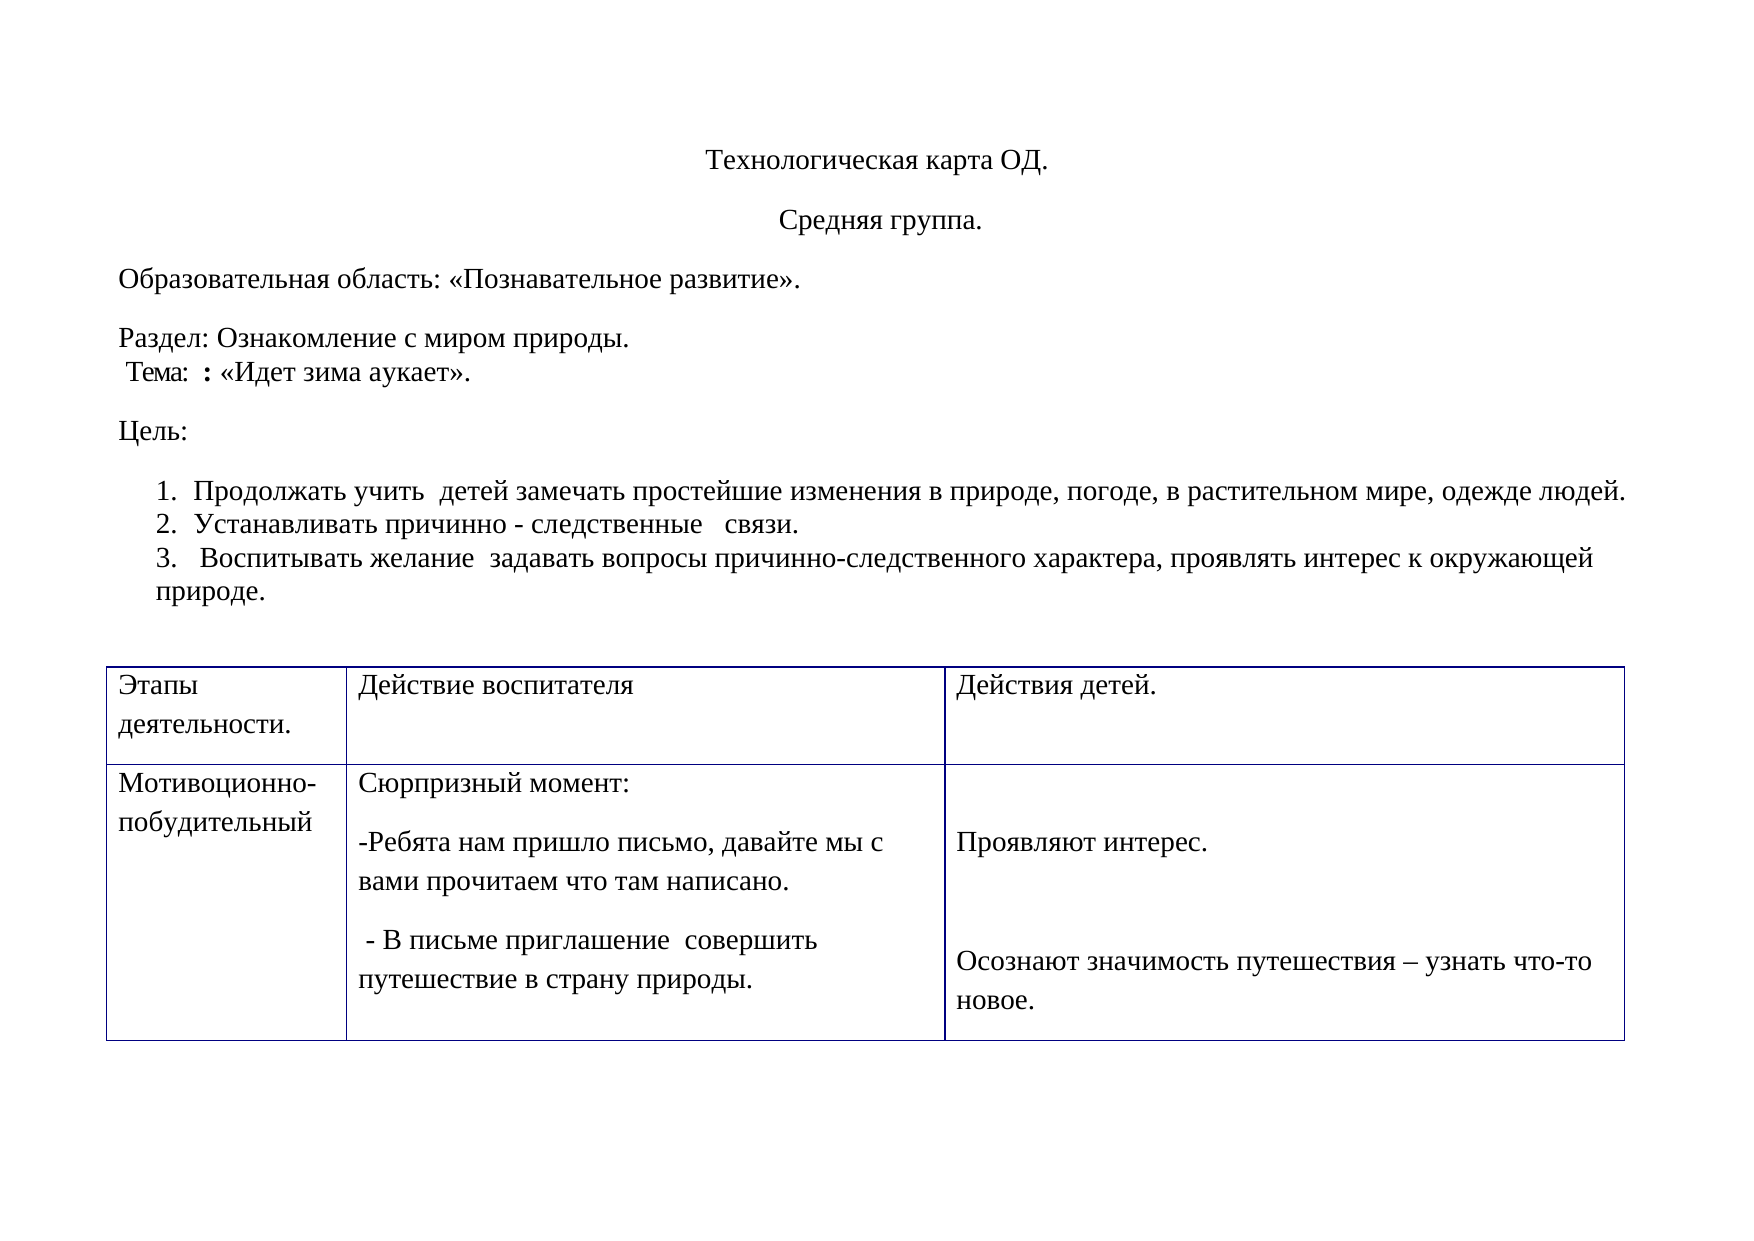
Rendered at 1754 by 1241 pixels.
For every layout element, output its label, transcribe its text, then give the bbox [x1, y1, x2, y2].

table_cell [107, 765, 346, 1040]
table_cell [347, 765, 944, 1040]
text Средняя группа. [118, 202, 1636, 235]
text Цель: [118, 413, 1636, 447]
list Продолжать учить детей замечать простейшие изменения в природе, погоде, в растительном мире, одежде людей. [156, 473, 1636, 506]
text Технологическая карта ОД. [118, 142, 1636, 176]
list Устанавливать причинно - следственные связи. [156, 506, 1636, 540]
table_header Действие воспитателя [347, 668, 944, 764]
table_header Этапы деятельности. [107, 668, 346, 764]
text Образовательная область: «Познавательное развитие». [118, 261, 1636, 295]
table_header Действия детей. [946, 668, 1624, 764]
list Раздел: Ознакомление с миром природы. [118, 321, 1636, 354]
text Тема: : «Идет зима аукает». [118, 354, 1636, 388]
list 3. Воспитывать желание задавать вопросы причинно-следственного характера, проявлять интерес к окружающей природе. [156, 540, 1636, 607]
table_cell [946, 765, 1624, 1040]
